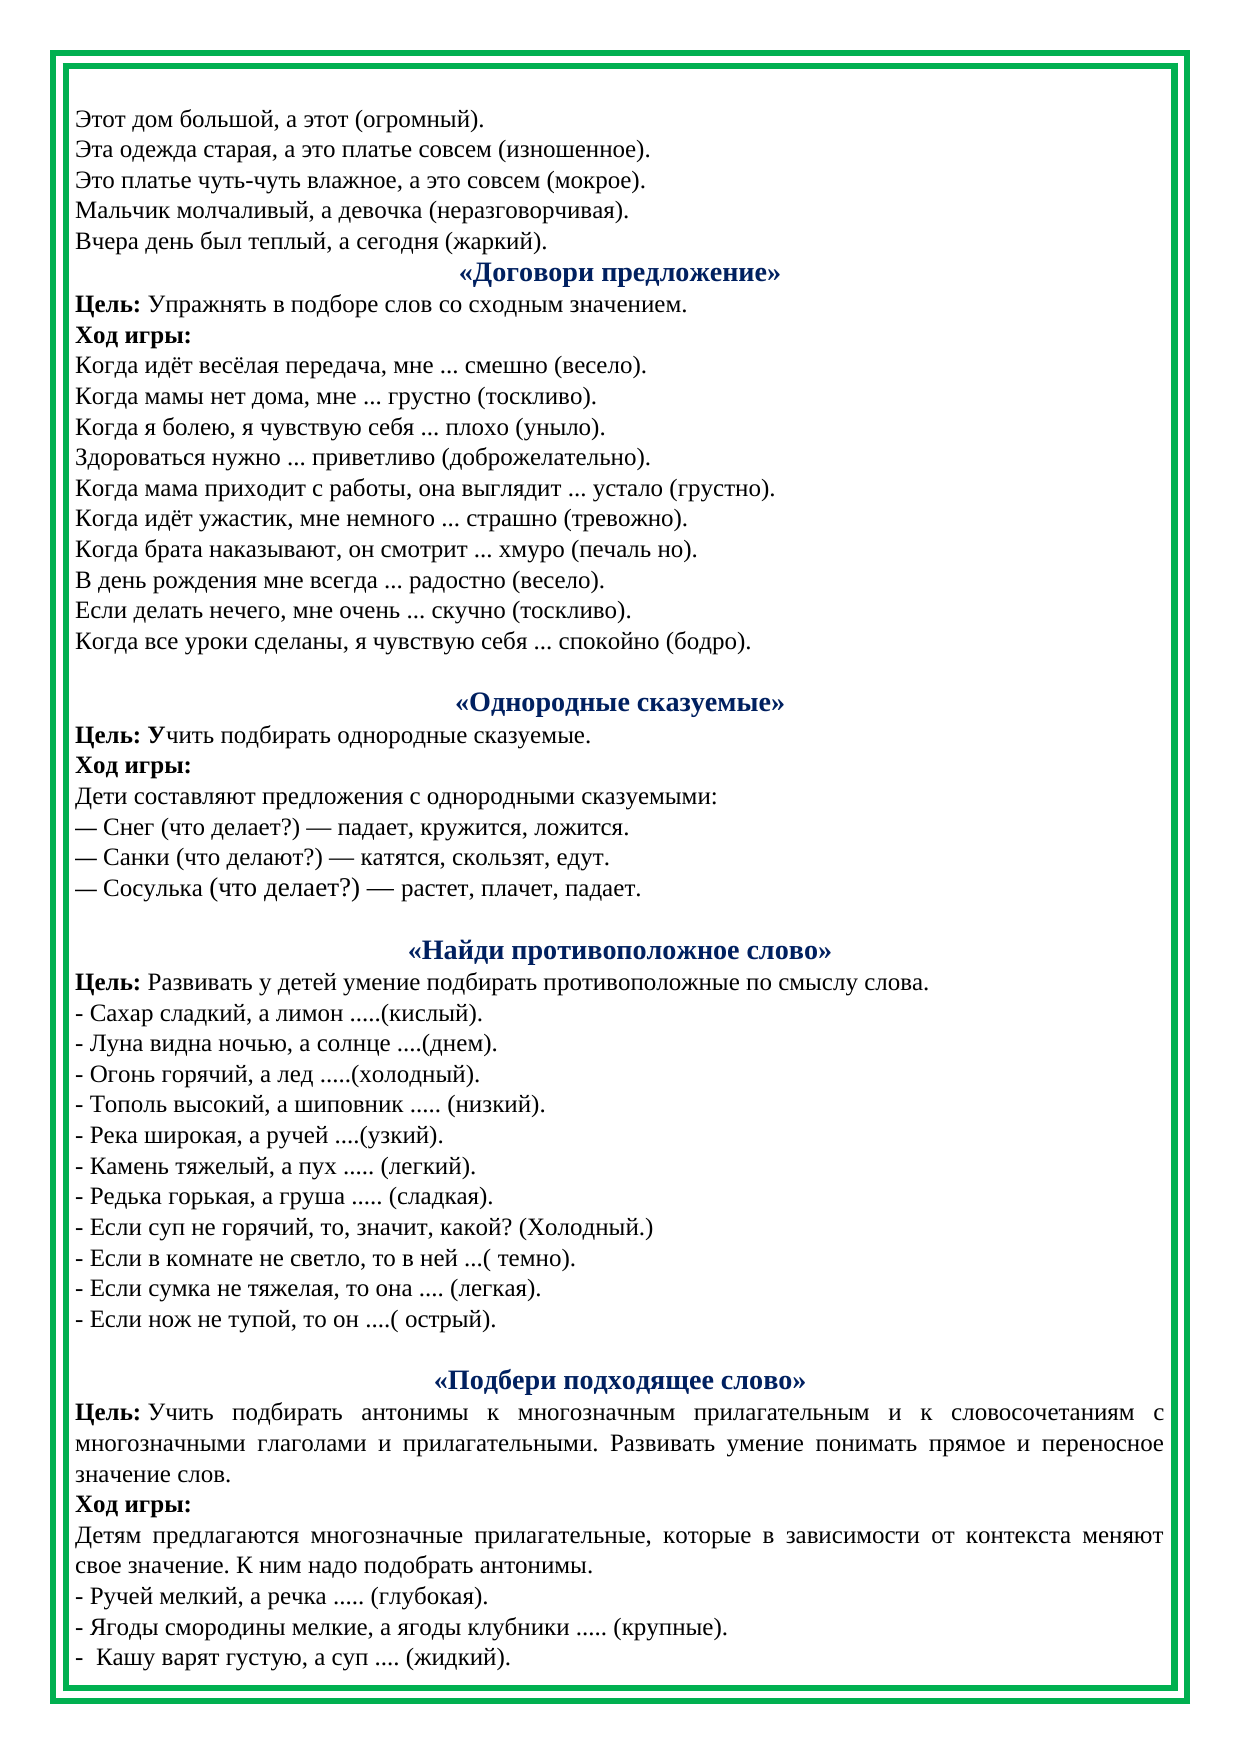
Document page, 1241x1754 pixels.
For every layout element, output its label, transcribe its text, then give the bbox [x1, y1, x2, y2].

text Цель: Учить подбирать однородные сказуемые. [75, 718, 1165, 748]
text «Однородные сказуемые» [75, 685, 1165, 718]
text Ход игры: [75, 318, 1165, 348]
text - Если суп не горячий, то, значит, какой? (Холодный.) [75, 1210, 1165, 1241]
text - Сахар сладкий, а лимон .....(кислый). [75, 996, 1165, 1026]
text Вчера день был теплый, а сегодня (жаркий). [75, 224, 1165, 255]
text Этот дом большой, а этот (огромный). [75, 102, 1165, 132]
text - Ягоды смородины мелкие, а ягоды клубники ..... (крупные). [75, 1610, 1165, 1641]
text Дети составляют предложения с однородными сказуемыми: [75, 779, 1165, 810]
text Ход игры: [75, 1487, 1165, 1518]
text Когда я болею, я чувствую себя ... плохо (уныло). [75, 410, 1165, 440]
text «Договори предложение» [75, 255, 1165, 287]
text - Кашу варят густую, а суп .... (жидкий). [75, 1641, 1165, 1671]
text Когда брата наказывают, он смотрит ... хмуро (печаль но). [75, 532, 1165, 563]
text Эта одежда старая, а это платье совсем (изношенное). [75, 132, 1165, 163]
text - Река широкая, а ручей ....(узкий). [75, 1118, 1165, 1149]
text - Огонь горячий, а лед .....(холодный). [75, 1057, 1165, 1088]
text — Сосулька (что делает?) — растет, плачет, падает. [75, 871, 1165, 902]
text - Если нож не тупой, то он ....( острый). [75, 1302, 1165, 1333]
text - Ручей мелкий, а речка ..... (глубокая). [75, 1579, 1165, 1610]
text Цель: Развивать у детей умение подбирать противоположные по смыслу слова. [75, 965, 1165, 996]
text Если делать нечего, мне очень ... скучно (тоскливо). [75, 593, 1165, 624]
text Цель: Упражнять в подборе слов со сходным значением. [75, 287, 1165, 318]
text — Санки (что делают?) — катятся, скользят, едут. [75, 840, 1165, 871]
text Когда все уроки сделаны, я чувствую себя ... спокойно (бодро). [75, 624, 1165, 655]
text Когда идёт ужастик, мне немного ... страшно (тревожно). [75, 502, 1165, 532]
text Когда мама приходит с работы, она выглядит ... устало (грустно). [75, 471, 1165, 502]
text Когда идёт весёлая передача, мне ... смешно (весело). [75, 348, 1165, 379]
text — Снег (что делает?) — падает, кружится, ложится. [75, 810, 1165, 840]
text «Найди противоположное слово» [75, 933, 1165, 965]
text Ход игры: [75, 748, 1165, 779]
text - Луна видна ночью, а солнце ....(днем). [75, 1026, 1165, 1057]
text - Редька горькая, а груша ..... (сладкая). [75, 1179, 1165, 1210]
text - Если сумка не тяжелая, то она .... (легкая). [75, 1271, 1165, 1302]
text «Подбери подходящее слово» [75, 1363, 1165, 1396]
text Это платье чуть-чуть влажное, а это совсем (мокрое). [75, 163, 1165, 194]
text Цель: Учить подбирать антонимы к многозначным прилагательным и к словосочетаниям с многозначными глаголами и прилагательными. Развивать умение понимать прямое и переносное значение слов. [75, 1396, 1165, 1487]
text Когда мамы нет дома, мне ... грустно (тоскливо). [75, 379, 1165, 410]
text Здороваться нужно ... приветливо (доброжелательно). [75, 440, 1165, 471]
text Мальчик молчаливый, а девочка (неразговорчивая). [75, 194, 1165, 224]
text - Если в комнате не светло, то в ней ...( темно). [75, 1241, 1165, 1271]
text В день рождения мне всегда ... радостно (весело). [75, 563, 1165, 593]
text - Тополь высокий, а шиповник ..... (низкий). [75, 1088, 1165, 1118]
text Детям предлагаются многозначные прилагательные, которые в зависимости от контекста меняют свое значение. К ним надо подобрать антонимы. [75, 1518, 1165, 1579]
text - Камень тяжелый, а пух ..... (легкий). [75, 1149, 1165, 1179]
